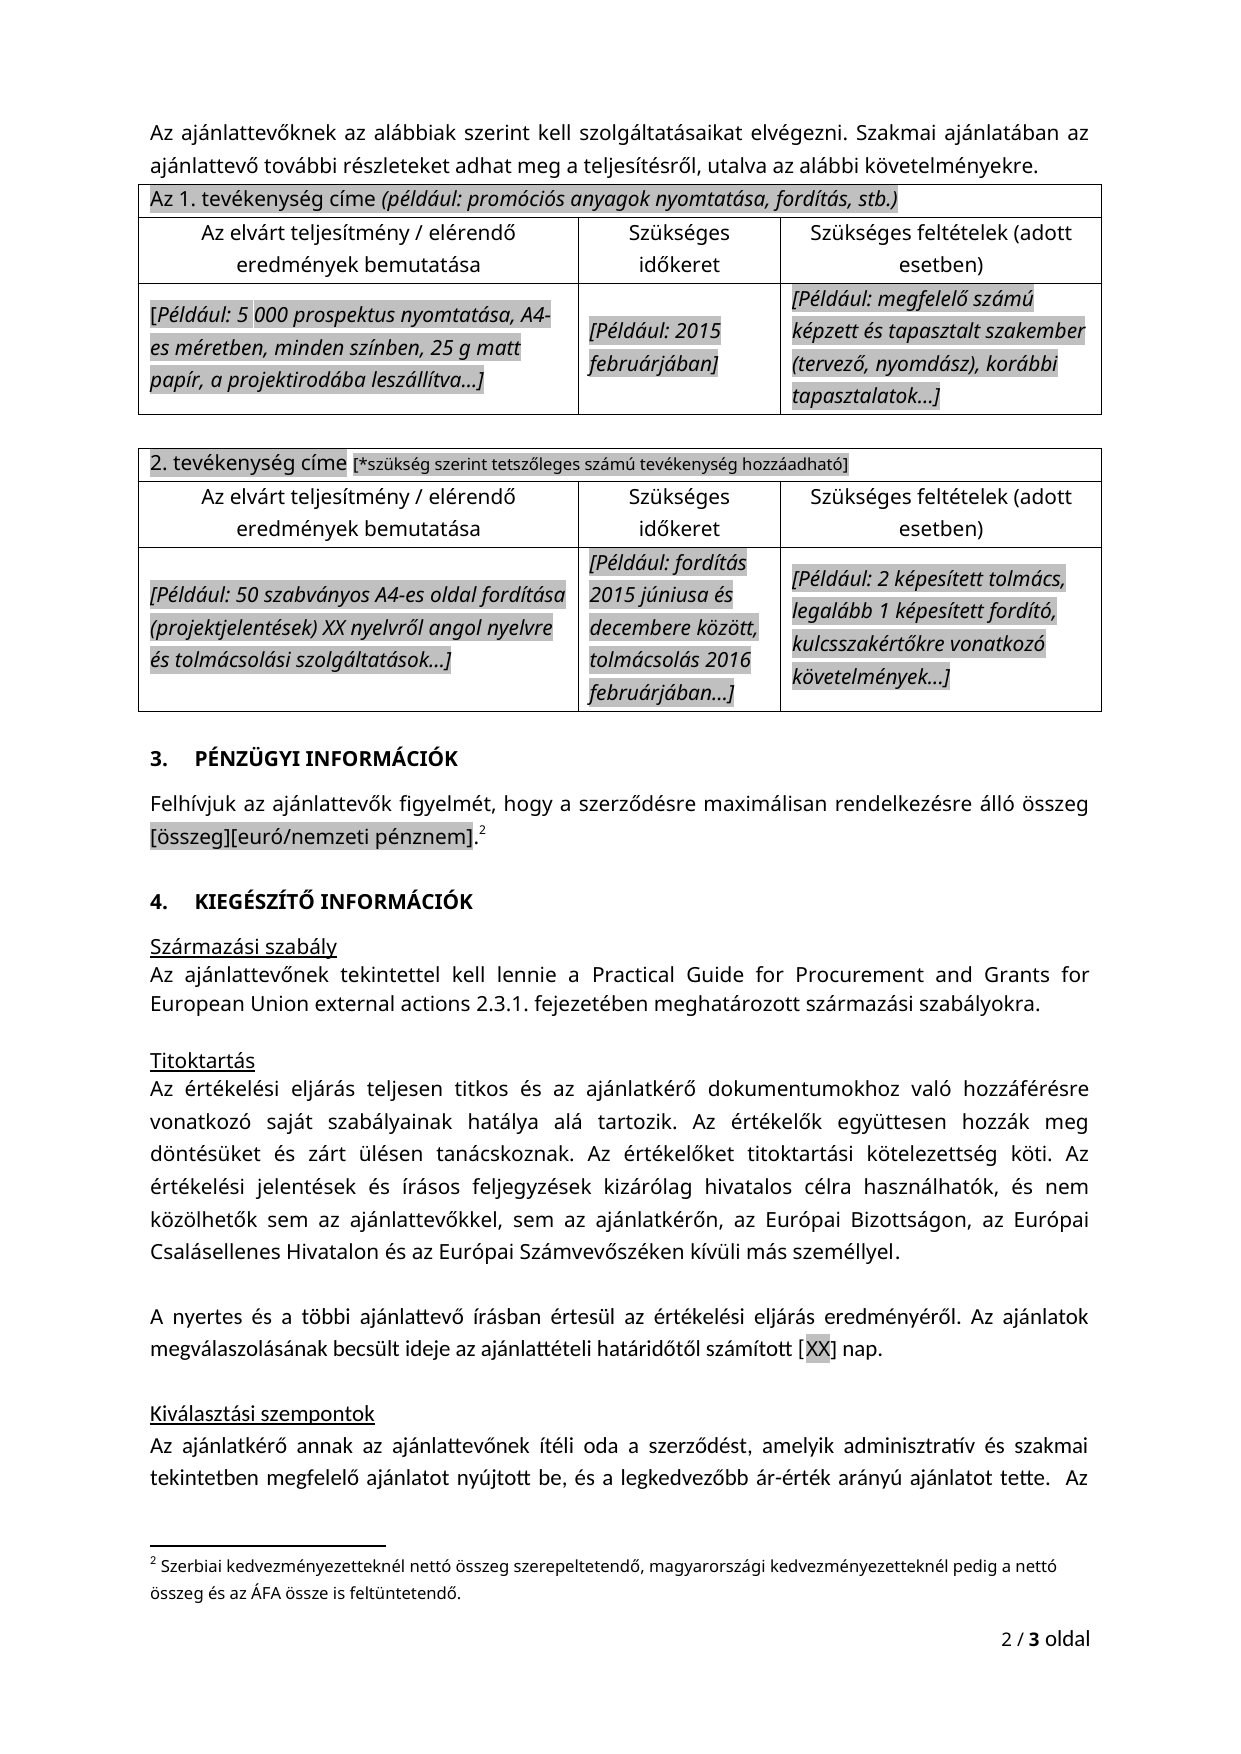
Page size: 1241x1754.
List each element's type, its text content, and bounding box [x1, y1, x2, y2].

table_cell Szükséges feltételek (adott esetben) [781, 482, 1101, 547]
table_cell Szükséges időkeret [579, 482, 780, 547]
table_cell [Például: megfelelő számú képzett és tapasztalt szakember (tervező, nyomdász), korábbi tapasztalatok…] [781, 284, 1101, 414]
text Az értékelési eljárás teljesen titkos és az ajánlatkérő dokumentumokhoz való hozzáférésre vonatkozó saját szabályainak hatálya alá tartozik. Az értékelők együttesen hozzák meg döntésüket és zárt ülésen tanácskoznak. Az értékelőket titoktartási kötelezettség köti. Az értékelési jelentések és írásos feljegyzések kizárólag hivatalos célra használhatók, és nem közölhetők sem az ajánlattevőkkel, sem az ajánlatkérőn, az Európai Bizottságon, az Európai Csalásellenes Hivatalon és az Európai Számvevőszéken kívüli más személlyel. [150, 1074, 1090, 1266]
text Titoktartás [150, 1046, 1090, 1074]
text Az ajánlattevőnek tekintettel kell lennie a Practical Guide for Procurement and Grants for European Union external actions 2.3.1. fejezetében meghatározott származási szabályokra. [150, 961, 1090, 1017]
text Kiválasztási szempontok [150, 1399, 1090, 1427]
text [150, 1431, 1090, 1492]
text Származási szabály [150, 932, 1090, 961]
table_cell Szükséges feltételek (adott esetben) [781, 218, 1101, 283]
text Felhívjuk az ajánlattevők figyelmét, hogy a szerződésre maximálisan rendelkezésre álló összeg [összeg][euró/nemzeti pénznem]. [150, 789, 1090, 850]
table_cell [Például: 50 szabványos A4-es oldal fordítása (projektjelentések) XX nyelvről angol nyelvre és tolmácsolási szolgáltatások…] [139, 548, 578, 711]
table_cell [Például: 2 képesített tolmács, legalább 1 képesített fordító, kulcsszakértőkre vonatkozó követelmények...] [781, 548, 1101, 711]
table_header 2. tevékenység címe [*szükség szerint tetszőleges számú tevékenység hozzáadható] [139, 449, 1101, 481]
table_cell [Például: fordítás 2015 júniusa és decembere között, tolmácsolás 2016 februárjában…] [579, 548, 780, 711]
table_cell Az elvárt teljesítmény / elérendő eredmények bemutatása [139, 218, 578, 283]
text A nyertes és a többi ajánlattevő írásban értesül az értékelési eljárás eredményéről. Az ajánlatok megválaszolásának becsült ideje az ajánlattételi határidőtől számított [XX] nap. [150, 1302, 1090, 1363]
table_cell [Például: 2015 februárjában] [579, 284, 780, 414]
table_cell [Például: 5 000 prospektus nyomtatása, A4-es méretben, minden színben, 25 g matt papír, a projektirodába leszállítva...] [139, 284, 578, 414]
list PÉNZÜGYI INFORMÁCIÓK [150, 744, 1090, 773]
table_cell Az elvárt teljesítmény / elérendő eredmények bemutatása [139, 482, 578, 547]
list KIEGÉSZÍTŐ INFORMÁCIÓK [150, 887, 1090, 916]
text Az ajánlattevőknek az alábbiak szerint kell szolgáltatásaikat elvégezni. Szakmai ajánlatában az ajánlattevő további részleteket adhat meg a teljesítésről, utalva az alábbi követelményekre. [150, 118, 1090, 179]
table_header Az 1. tevékenység címe (például: promóciós anyagok nyomtatása, fordítás, stb.) [139, 185, 1101, 217]
table_cell Szükséges időkeret [579, 218, 780, 283]
